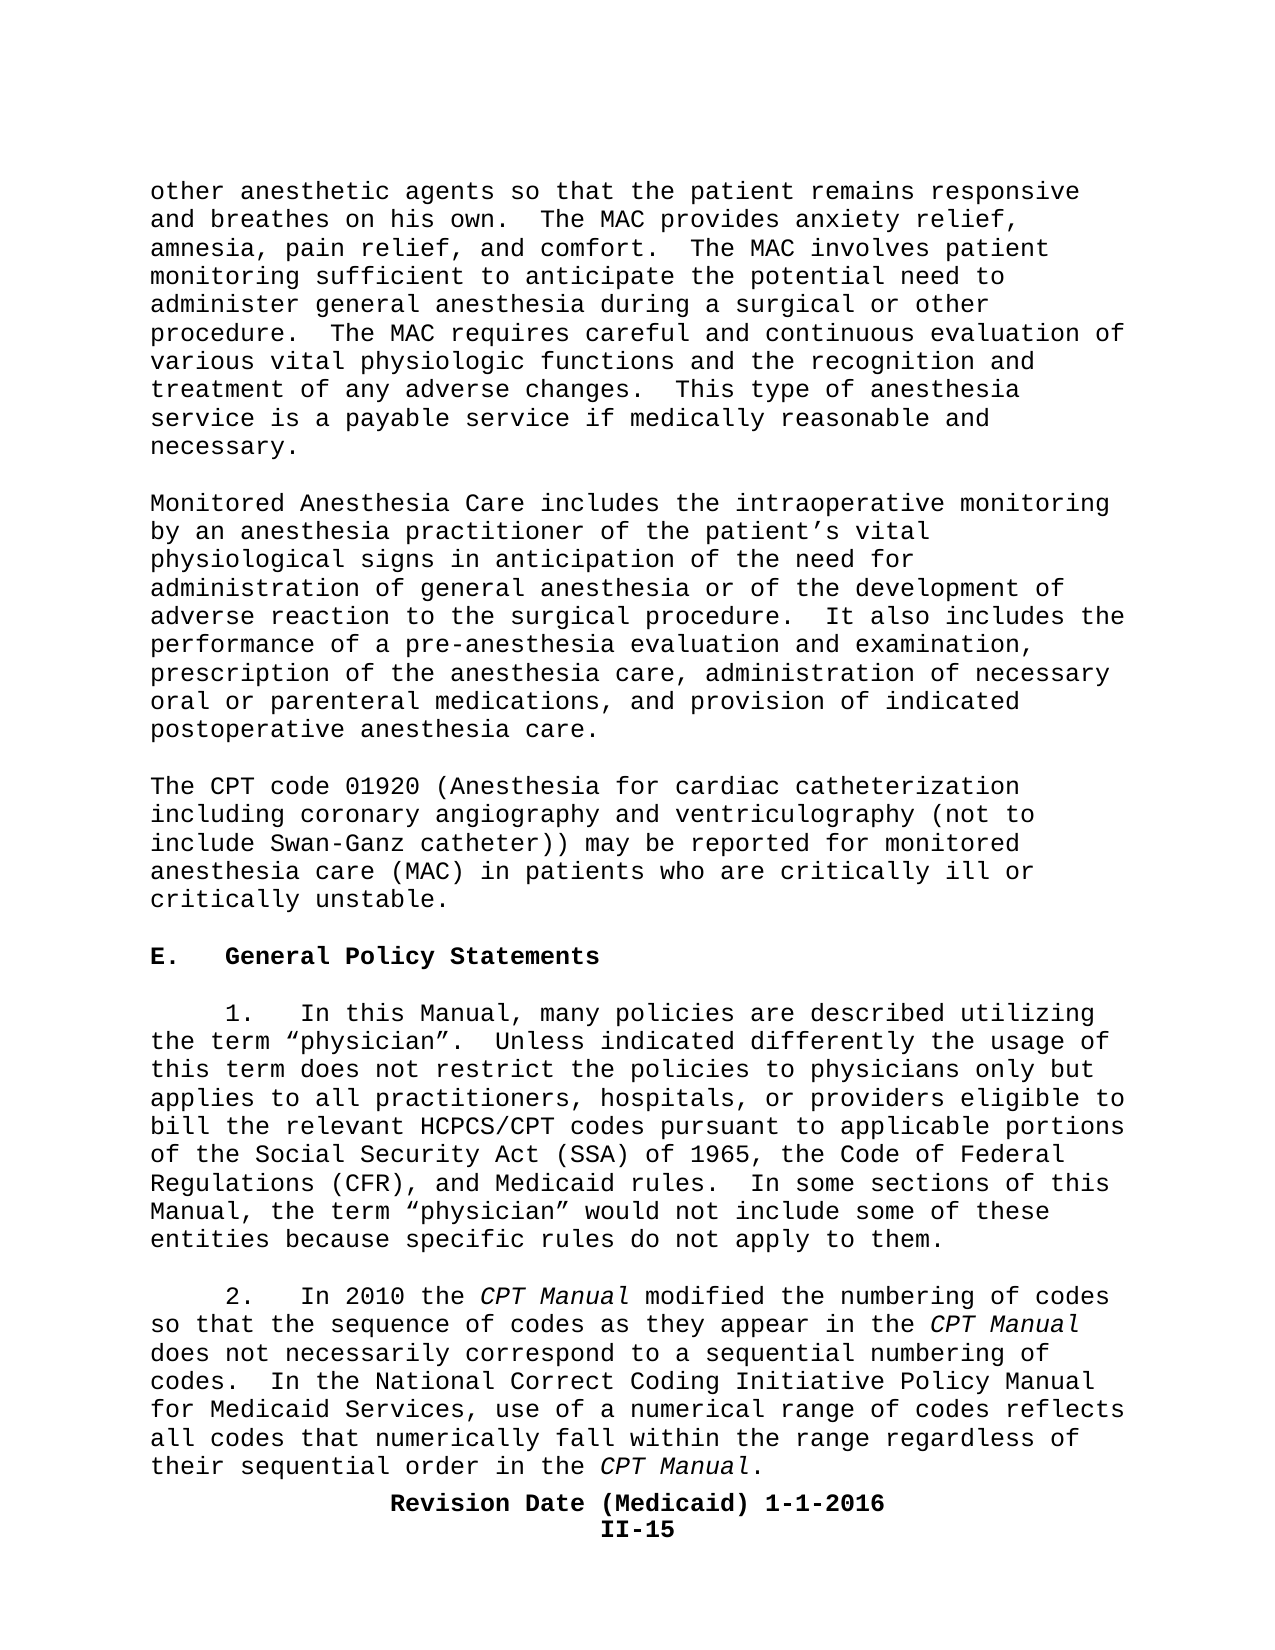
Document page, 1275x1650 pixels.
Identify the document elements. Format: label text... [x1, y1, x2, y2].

text E. General Policy Statements [150, 944, 1125, 972]
text Monitored Anesthesia Care includes the intraoperative monitoring by an anesthesia practitioner of the patient’s vital physiological signs in anticipation of the need for administration of general anesthesia or of the development of adverse reaction to the surgical procedure. It also includes the performance of a pre-anesthesia evaluation and examination, prescription of the anesthesia care, administration of necessary oral or parenteral medications, and provision of indicated postoperative anesthesia care. [150, 490, 1125, 745]
list In 2010 the CPT Manual modified the numbering of codes so that the sequence of codes as they appear in the CPT Manual does not necessarily correspond to a sequential numbering of codes. In the National Correct Coding Initiative Policy Manual for Medicaid Services, use of a numerical range of codes reflects all codes that numerically fall within the range regardless of their sequential order in the CPT Manual. [150, 1284, 1125, 1482]
list In this Manual, many policies are described utilizing the term “physician”. Unless indicated differently the usage of this term does not restrict the policies to physicians only but applies to all practitioners, hospitals, or providers eligible to bill the relevant HCPCS/CPT codes pursuant to applicable portions of the Social Security Act (SSA) of 1965, the Code of Federal Regulations (CFR), and Medicaid rules. In some sections of this Manual, the term “physician” would not include some of these entities because specific rules do not apply to them. [150, 1000, 1125, 1255]
text The CPT code 01920 (Anesthesia for cardiac catheterization including coronary angiography and ventriculography (not to include Swan-Ganz catheter)) may be reported for monitored anesthesia care (MAC) in patients who are critically ill or critically unstable. [150, 774, 1125, 915]
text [150, 179, 1125, 462]
